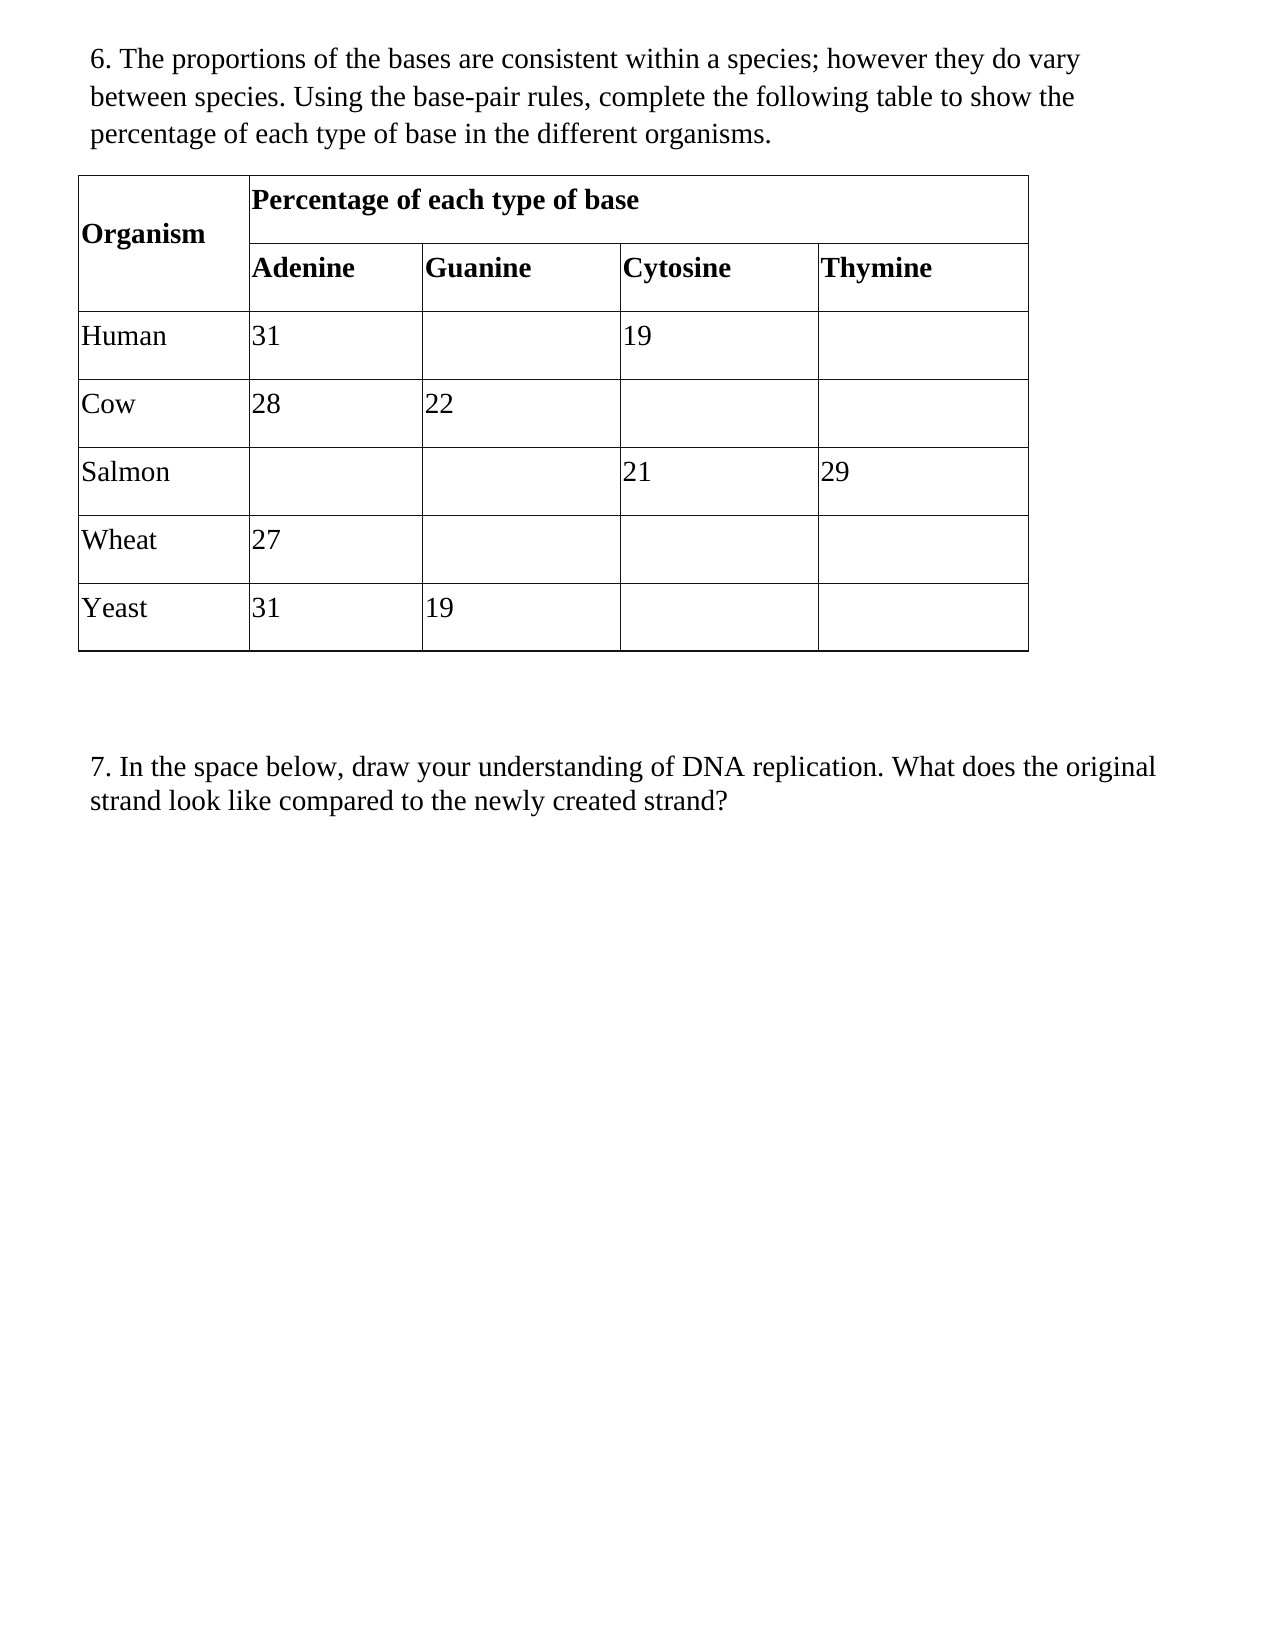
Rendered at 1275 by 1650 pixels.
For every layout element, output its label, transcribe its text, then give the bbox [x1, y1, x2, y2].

table_cell 21 [621, 448, 818, 514]
table_cell [819, 380, 1028, 447]
table_cell 27 [250, 516, 422, 582]
table_cell Salmon [79, 448, 249, 514]
table_header Percentage of each type of base [250, 176, 1028, 243]
table_cell Yeast [79, 584, 249, 650]
text 7. In the space below, draw your understanding of DNA replication. What does the original strand look like compared to the newly created strand? [90, 749, 1185, 816]
table_cell Guanine [423, 244, 620, 311]
table_cell 31 [250, 312, 422, 379]
table_cell 28 [250, 380, 422, 447]
table_cell [819, 516, 1028, 582]
table_cell 31 [250, 584, 422, 650]
table_cell 19 [423, 584, 620, 650]
table_cell Human [79, 312, 249, 379]
table_cell [621, 380, 818, 447]
table_cell [621, 516, 818, 582]
table_cell [621, 584, 818, 650]
table_cell Thymine [819, 244, 1028, 311]
table_cell Cow [79, 380, 249, 447]
table_cell [423, 448, 620, 514]
table_header Organism [79, 176, 249, 311]
table_cell 22 [423, 380, 620, 447]
table_cell [423, 312, 620, 379]
table_cell [819, 312, 1028, 379]
table_cell [250, 448, 422, 514]
table_cell Adenine [250, 244, 422, 311]
table_cell Cytosine [621, 244, 818, 311]
table_cell [819, 584, 1028, 650]
text 6. The proportions of the bases are consistent within a species; however they do vary between species. Using the base-pair rules, complete the following table to show the percentage of each type of base in the different organisms. [90, 37, 1185, 150]
table_cell [423, 516, 620, 582]
table_cell 19 [621, 312, 818, 379]
table_cell Wheat [79, 516, 249, 582]
table_cell 29 [819, 448, 1028, 514]
